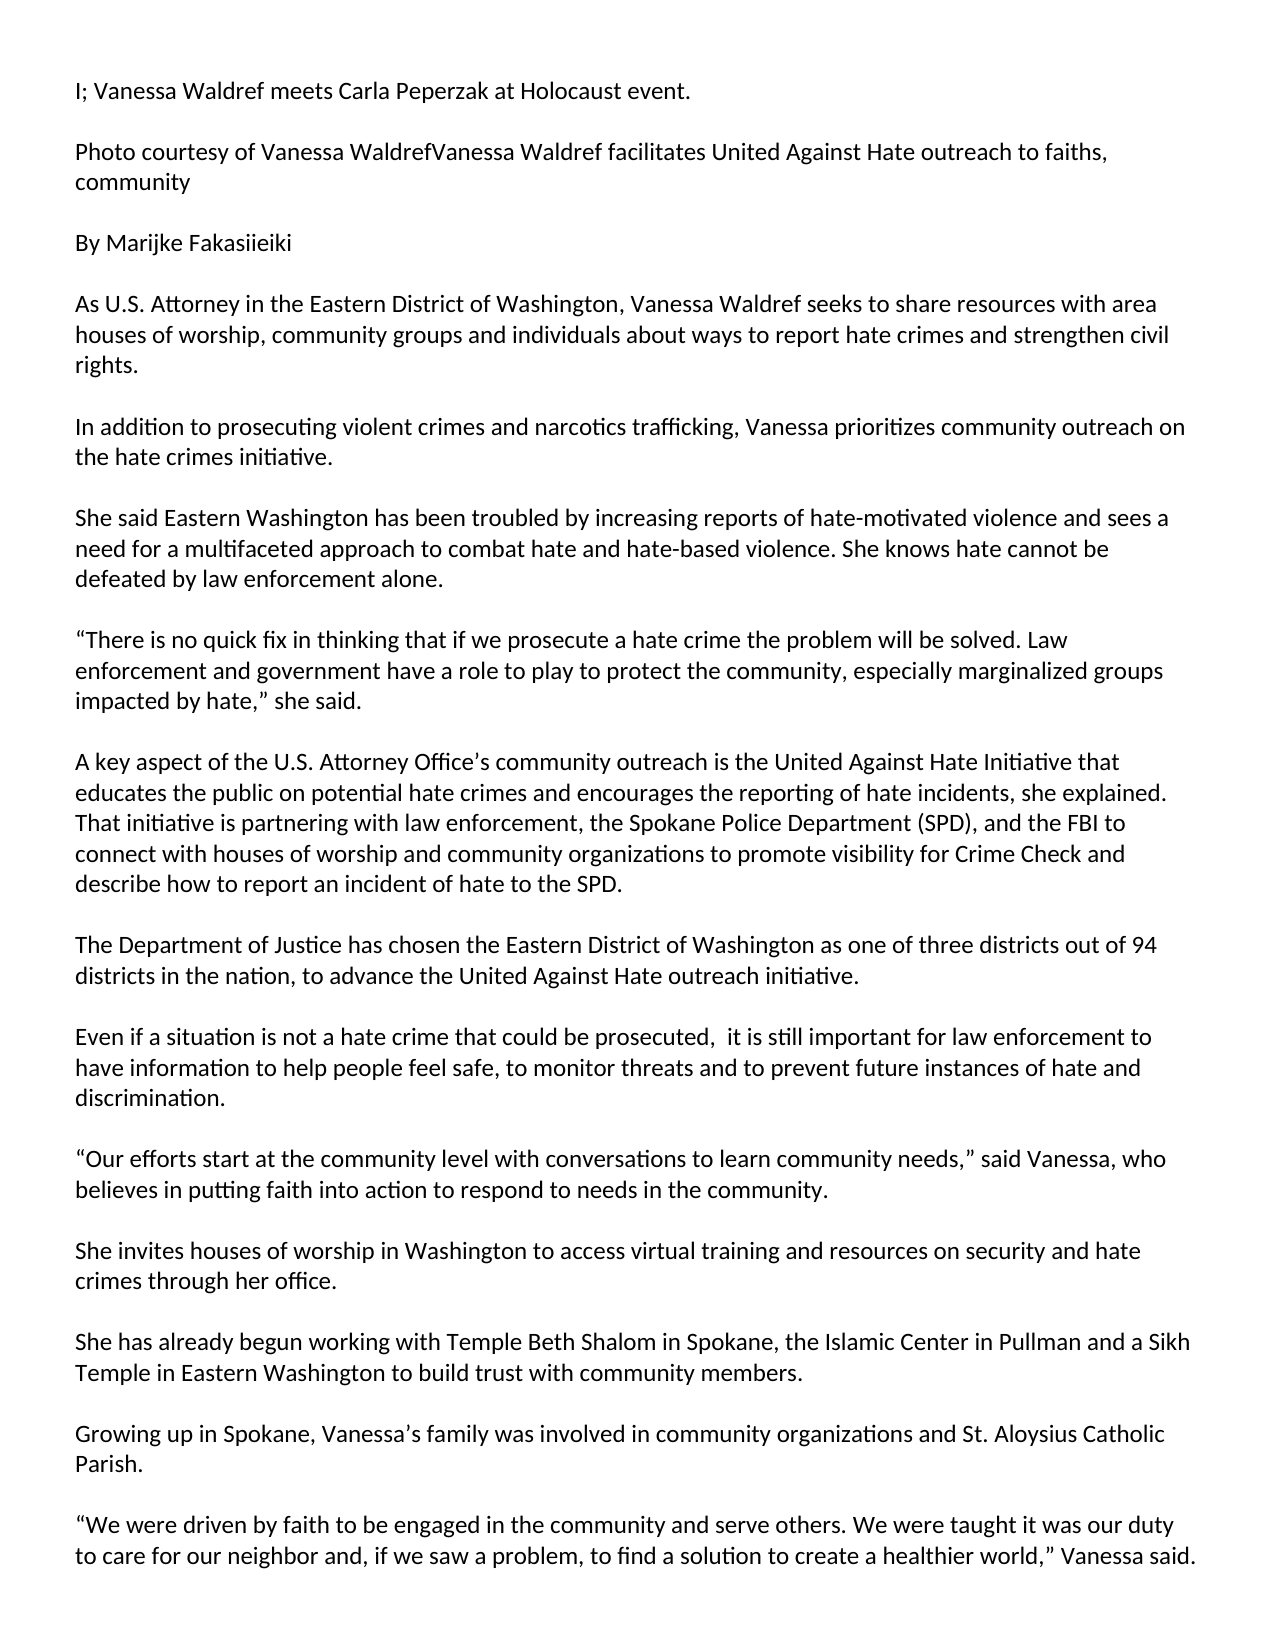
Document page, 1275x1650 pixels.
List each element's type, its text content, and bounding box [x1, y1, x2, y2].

text By Marijke Fakasiieiki [75, 228, 1200, 258]
text She said Eastern Washington has been troubled by increasing reports of hate-motivated violence and sees a need for a multifaceted approach to combat hate and hate-based violence. She knows hate cannot be defeated by law enforcement alone. [75, 502, 1200, 594]
text In addition to prosecuting violent crimes and narcotics trafficking, Vanessa prioritizes community outreach on the hate crimes initiative. [75, 411, 1200, 472]
text Photo courtesy of Vanessa WaldrefVanessa Waldref facilitates United Against Hate outreach to faiths, community [75, 136, 1200, 197]
text She has already begun working with Temple Beth Shalom in Spokane, the Islamic Center in Pullman and a Sikh Temple in Eastern Washington to build trust with community members. [75, 1326, 1200, 1387]
text I; Vanessa Waldref meets Carla Peperzak at Holocaust event. [75, 75, 1200, 106]
text She invites houses of worship in Washington to access virtual training and resources on security and hate crimes through her office. [75, 1235, 1200, 1296]
text A key aspect of the U.S. Attorney Office’s community outreach is the United Against Hate Initiative that educates the public on potential hate crimes and encourages the reporting of hate incidents, she explained. That initiative is partnering with law enforcement, the Spokane Police Department (SPD), and the FBI to connect with houses of worship and community organizations to promote visibility for Crime Check and describe how to report an incident of hate to the SPD. [75, 746, 1200, 899]
text Even if a situation is not a hate crime that could be prosecuted, it is still important for law enforcement to have information to help people feel safe, to monitor threats and to prevent future instances of hate and discrimination. [75, 1021, 1200, 1113]
text Growing up in Spokane, Vanessa’s family was involved in community organizations and St. Aloysius Catholic Parish. [75, 1418, 1200, 1479]
text As U.S. Attorney in the Eastern District of Washington, Vanessa Waldref seeks to share resources with area houses of worship, community groups and individuals about ways to report hate crimes and strengthen civil rights. [75, 289, 1200, 380]
text The Department of Justice has chosen the Eastern District of Washington as one of three districts out of 94 districts in the nation, to advance the United Against Hate outreach initiative. [75, 929, 1200, 991]
text “We were driven by faith to be engaged in the community and serve others. We were taught it was our duty to care for our neighbor and, if we saw a problem, to find a solution to create a healthier world,” Vanessa said. [75, 1509, 1200, 1571]
text “There is no quick fix in thinking that if we prosecute a hate crime the problem will be solved. Law enforcement and government have a role to play to protect the community, especially marginalized groups impacted by hate,” she said. [75, 624, 1200, 716]
text “Our efforts start at the community level with conversations to learn community needs,” said Vanessa, who believes in putting faith into action to respond to needs in the community. [75, 1143, 1200, 1204]
